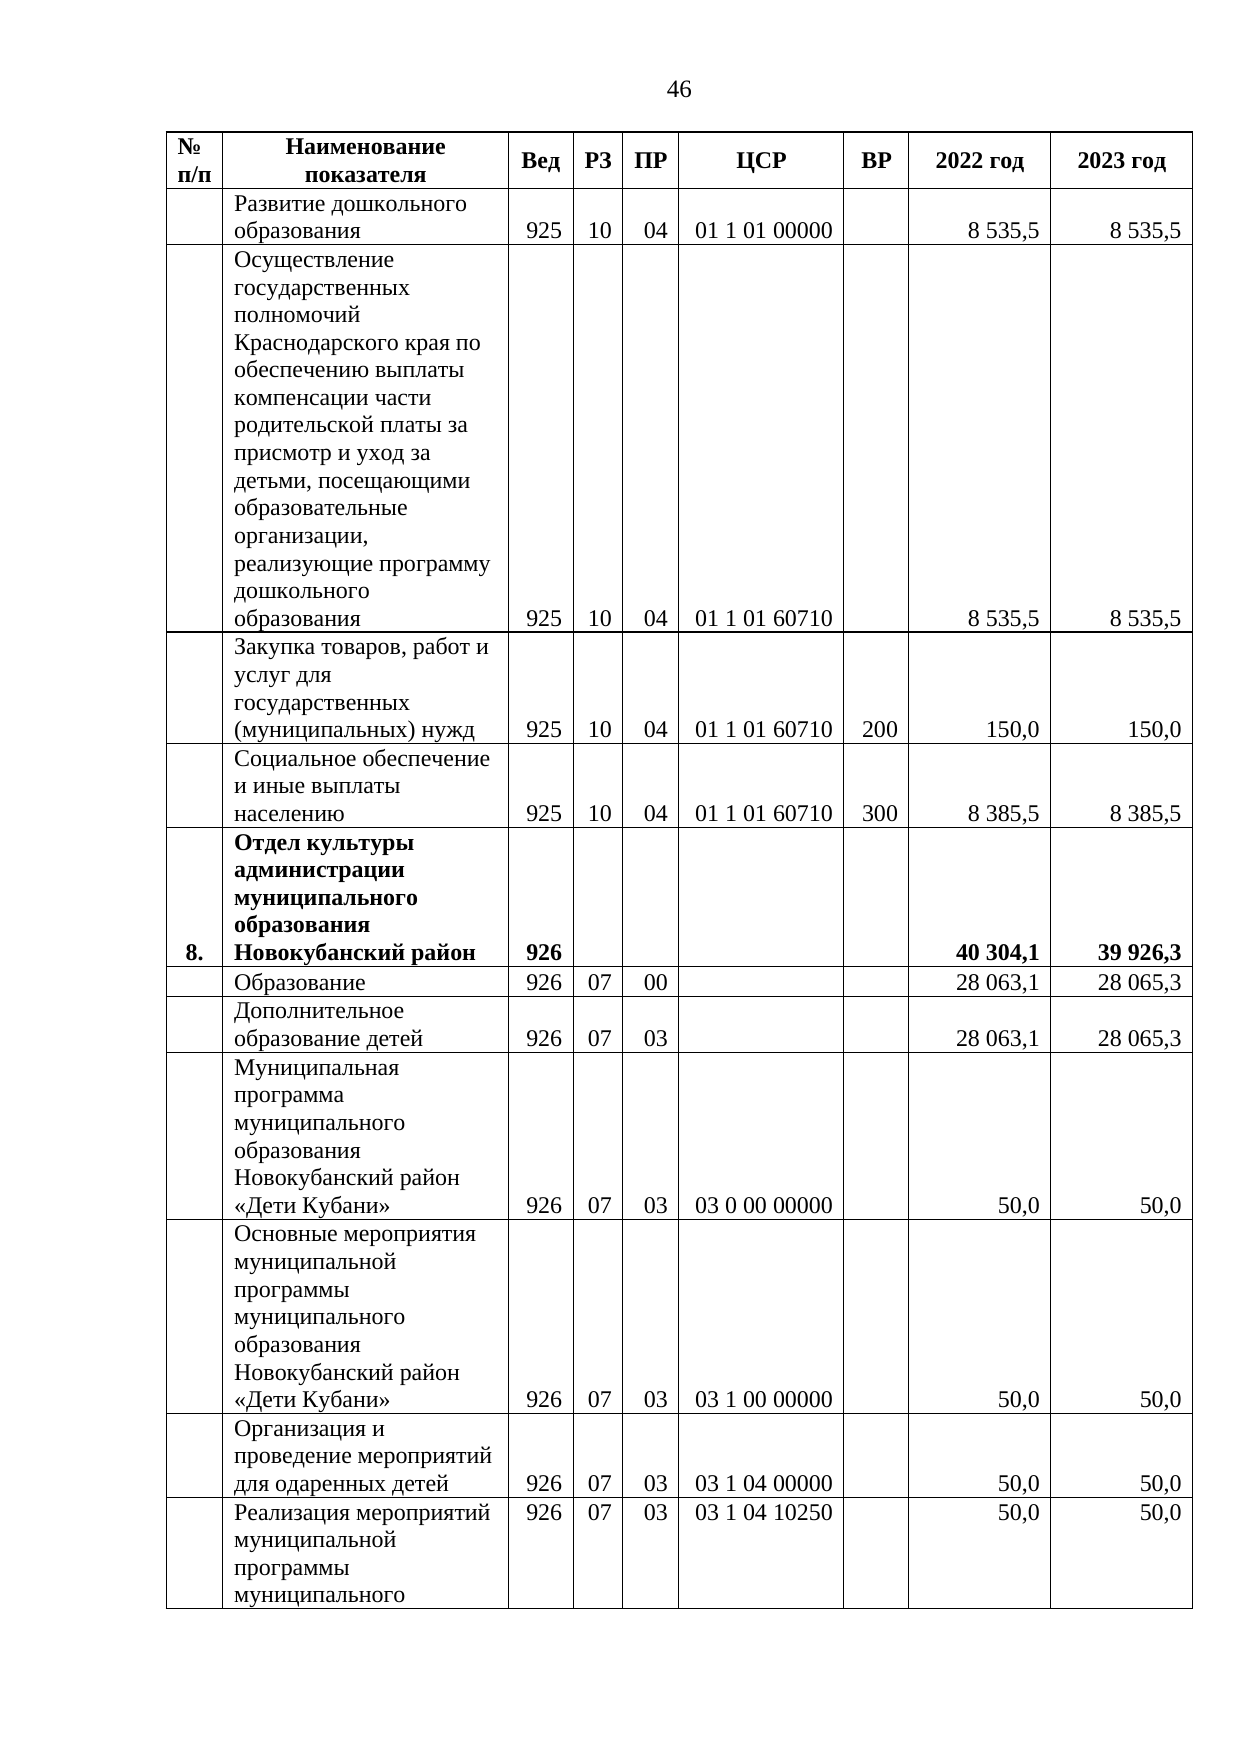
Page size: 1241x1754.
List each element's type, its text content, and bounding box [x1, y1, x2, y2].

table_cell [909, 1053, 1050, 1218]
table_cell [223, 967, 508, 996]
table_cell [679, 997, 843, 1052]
table_header Вед [509, 133, 573, 188]
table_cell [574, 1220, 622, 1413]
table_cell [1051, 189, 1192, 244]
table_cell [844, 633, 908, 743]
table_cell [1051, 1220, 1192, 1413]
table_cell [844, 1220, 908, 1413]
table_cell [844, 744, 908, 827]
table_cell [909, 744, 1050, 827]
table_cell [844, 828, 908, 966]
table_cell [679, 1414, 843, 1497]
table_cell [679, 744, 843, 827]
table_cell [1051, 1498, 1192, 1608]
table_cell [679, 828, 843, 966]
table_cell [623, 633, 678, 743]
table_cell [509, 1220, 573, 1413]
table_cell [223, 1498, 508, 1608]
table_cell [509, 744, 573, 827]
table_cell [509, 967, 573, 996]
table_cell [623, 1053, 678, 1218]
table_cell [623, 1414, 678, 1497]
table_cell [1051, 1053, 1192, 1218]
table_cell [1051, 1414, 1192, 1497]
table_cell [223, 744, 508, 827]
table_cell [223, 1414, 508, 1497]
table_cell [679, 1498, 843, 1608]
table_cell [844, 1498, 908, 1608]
table_header Наименование показателя [223, 133, 508, 188]
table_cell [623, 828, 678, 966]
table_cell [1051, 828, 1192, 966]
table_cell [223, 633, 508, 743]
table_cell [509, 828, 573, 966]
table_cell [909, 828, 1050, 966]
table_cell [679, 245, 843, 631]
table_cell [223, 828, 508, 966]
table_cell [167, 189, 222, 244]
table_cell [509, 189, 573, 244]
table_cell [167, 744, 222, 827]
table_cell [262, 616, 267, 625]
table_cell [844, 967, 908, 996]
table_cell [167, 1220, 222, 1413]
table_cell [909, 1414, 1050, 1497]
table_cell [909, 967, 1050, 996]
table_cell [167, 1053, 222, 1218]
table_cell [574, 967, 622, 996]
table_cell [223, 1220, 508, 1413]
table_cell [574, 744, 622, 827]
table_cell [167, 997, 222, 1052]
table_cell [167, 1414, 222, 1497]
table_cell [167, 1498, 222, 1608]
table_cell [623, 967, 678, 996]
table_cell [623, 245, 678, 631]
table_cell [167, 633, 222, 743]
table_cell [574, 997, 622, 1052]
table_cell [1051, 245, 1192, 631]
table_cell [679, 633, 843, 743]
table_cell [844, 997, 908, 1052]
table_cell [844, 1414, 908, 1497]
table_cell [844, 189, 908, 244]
table_header № п/п [167, 133, 222, 188]
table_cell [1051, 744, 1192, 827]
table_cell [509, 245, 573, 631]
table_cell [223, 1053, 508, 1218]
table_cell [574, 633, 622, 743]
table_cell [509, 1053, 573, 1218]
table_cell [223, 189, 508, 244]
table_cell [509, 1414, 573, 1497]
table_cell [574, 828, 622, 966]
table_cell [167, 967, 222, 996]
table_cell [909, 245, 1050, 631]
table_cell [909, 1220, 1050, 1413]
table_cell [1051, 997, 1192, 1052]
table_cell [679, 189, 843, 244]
table_header 2023 год [1051, 133, 1192, 188]
table_header ЦСР [679, 133, 843, 188]
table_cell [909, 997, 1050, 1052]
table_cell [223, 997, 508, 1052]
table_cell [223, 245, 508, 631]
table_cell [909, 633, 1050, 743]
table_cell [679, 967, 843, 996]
table_header ВР [844, 133, 908, 188]
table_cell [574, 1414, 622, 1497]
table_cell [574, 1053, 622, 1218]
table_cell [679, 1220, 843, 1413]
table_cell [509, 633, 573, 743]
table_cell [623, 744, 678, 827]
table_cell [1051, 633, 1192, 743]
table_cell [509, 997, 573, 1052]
table_header ПР [623, 133, 678, 188]
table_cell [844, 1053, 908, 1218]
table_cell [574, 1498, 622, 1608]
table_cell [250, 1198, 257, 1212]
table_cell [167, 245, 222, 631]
table_header РЗ [574, 133, 622, 188]
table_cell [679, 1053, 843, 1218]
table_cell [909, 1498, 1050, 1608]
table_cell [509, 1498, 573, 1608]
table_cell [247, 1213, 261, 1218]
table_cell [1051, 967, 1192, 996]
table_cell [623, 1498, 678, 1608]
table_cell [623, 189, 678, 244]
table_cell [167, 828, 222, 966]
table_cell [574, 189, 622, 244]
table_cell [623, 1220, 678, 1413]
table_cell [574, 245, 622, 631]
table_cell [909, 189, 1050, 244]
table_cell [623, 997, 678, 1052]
table_header 2022 год [909, 133, 1050, 188]
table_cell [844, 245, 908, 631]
